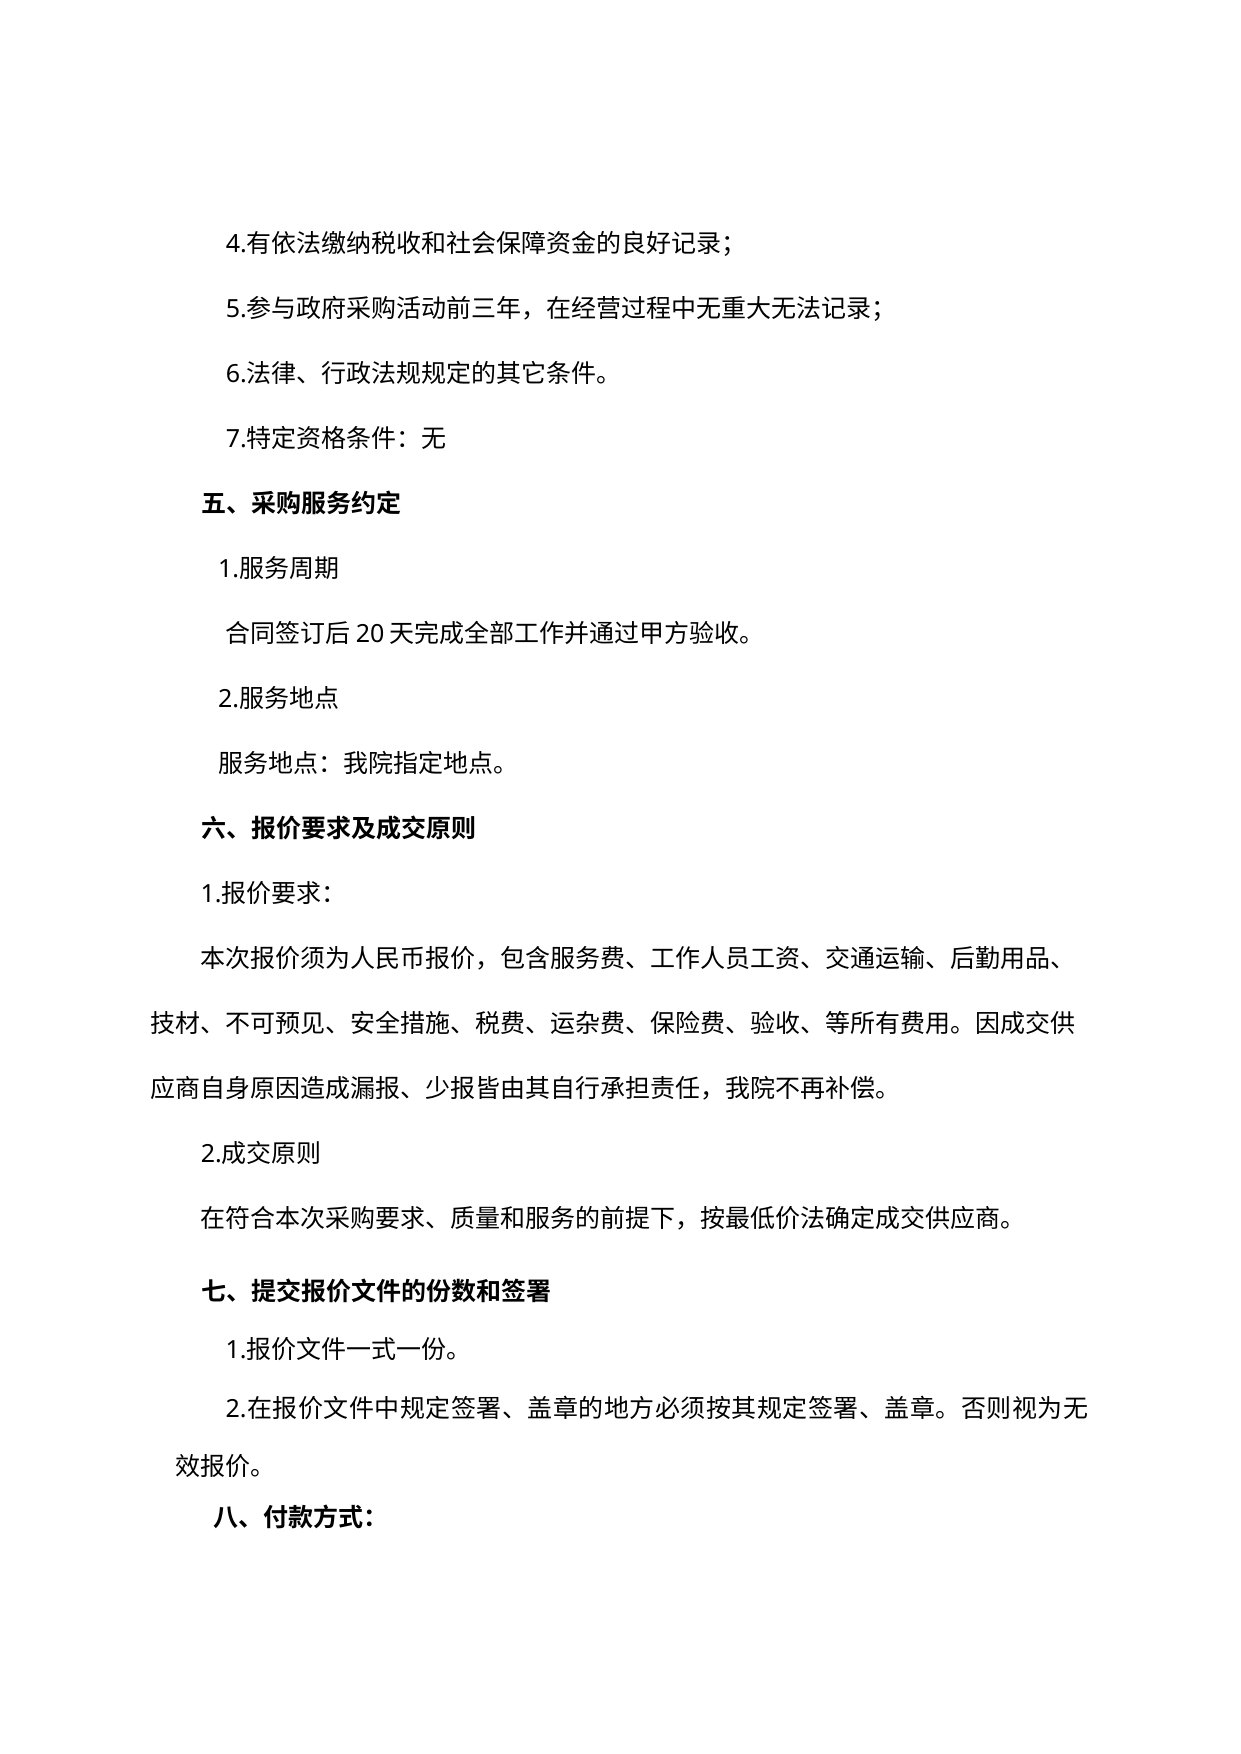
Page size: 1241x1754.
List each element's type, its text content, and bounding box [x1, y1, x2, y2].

text 服务地点：我院指定地点。 [151, 729, 1089, 794]
text 1.报价要求： [175, 859, 1089, 924]
text 在符合本次采购要求、质量和服务的前提下，按最低价法确定成交供应商。 [151, 1184, 1089, 1249]
text 4.有依法缴纳税收和社会保障资金的良好记录； [151, 209, 1089, 274]
text 7.特定资格条件：无 [151, 404, 1089, 469]
text 八、付款方式： [151, 1483, 1089, 1548]
text 1.报价文件一式一份。 [175, 1308, 1089, 1366]
text 5.参与政府采购活动前三年，在经营过程中无重大无法记录； [151, 274, 1089, 339]
text 2.服务地点 [151, 664, 1089, 729]
text 6.法律、行政法规规定的其它条件。 [151, 339, 1089, 404]
text 五、采购服务约定 [151, 469, 1089, 534]
text 七、提交报价文件的份数和签署 [151, 1249, 1089, 1308]
text 六、报价要求及成交原则 [151, 794, 1089, 859]
text 合同签订后20天完成全部工作并通过甲方验收。 [151, 599, 1089, 664]
text 1.服务周期 [151, 534, 1089, 599]
text 2.成交原则 [151, 1119, 1089, 1184]
text 2.在报价文件中规定签署、盖章的地方必须按其规定签署、盖章。否则视为无效报价。 [175, 1366, 1089, 1483]
text 本次报价须为人民币报价，包含服务费、工作人员工资、交通运输、后勤用品、技材、不可预见、安全措施、税费、运杂费、保险费、验收、等所有费用。因成交供应商自身原因造成漏报、少报皆由其自行承担责任，我院不再补偿。 [151, 924, 1089, 1119]
